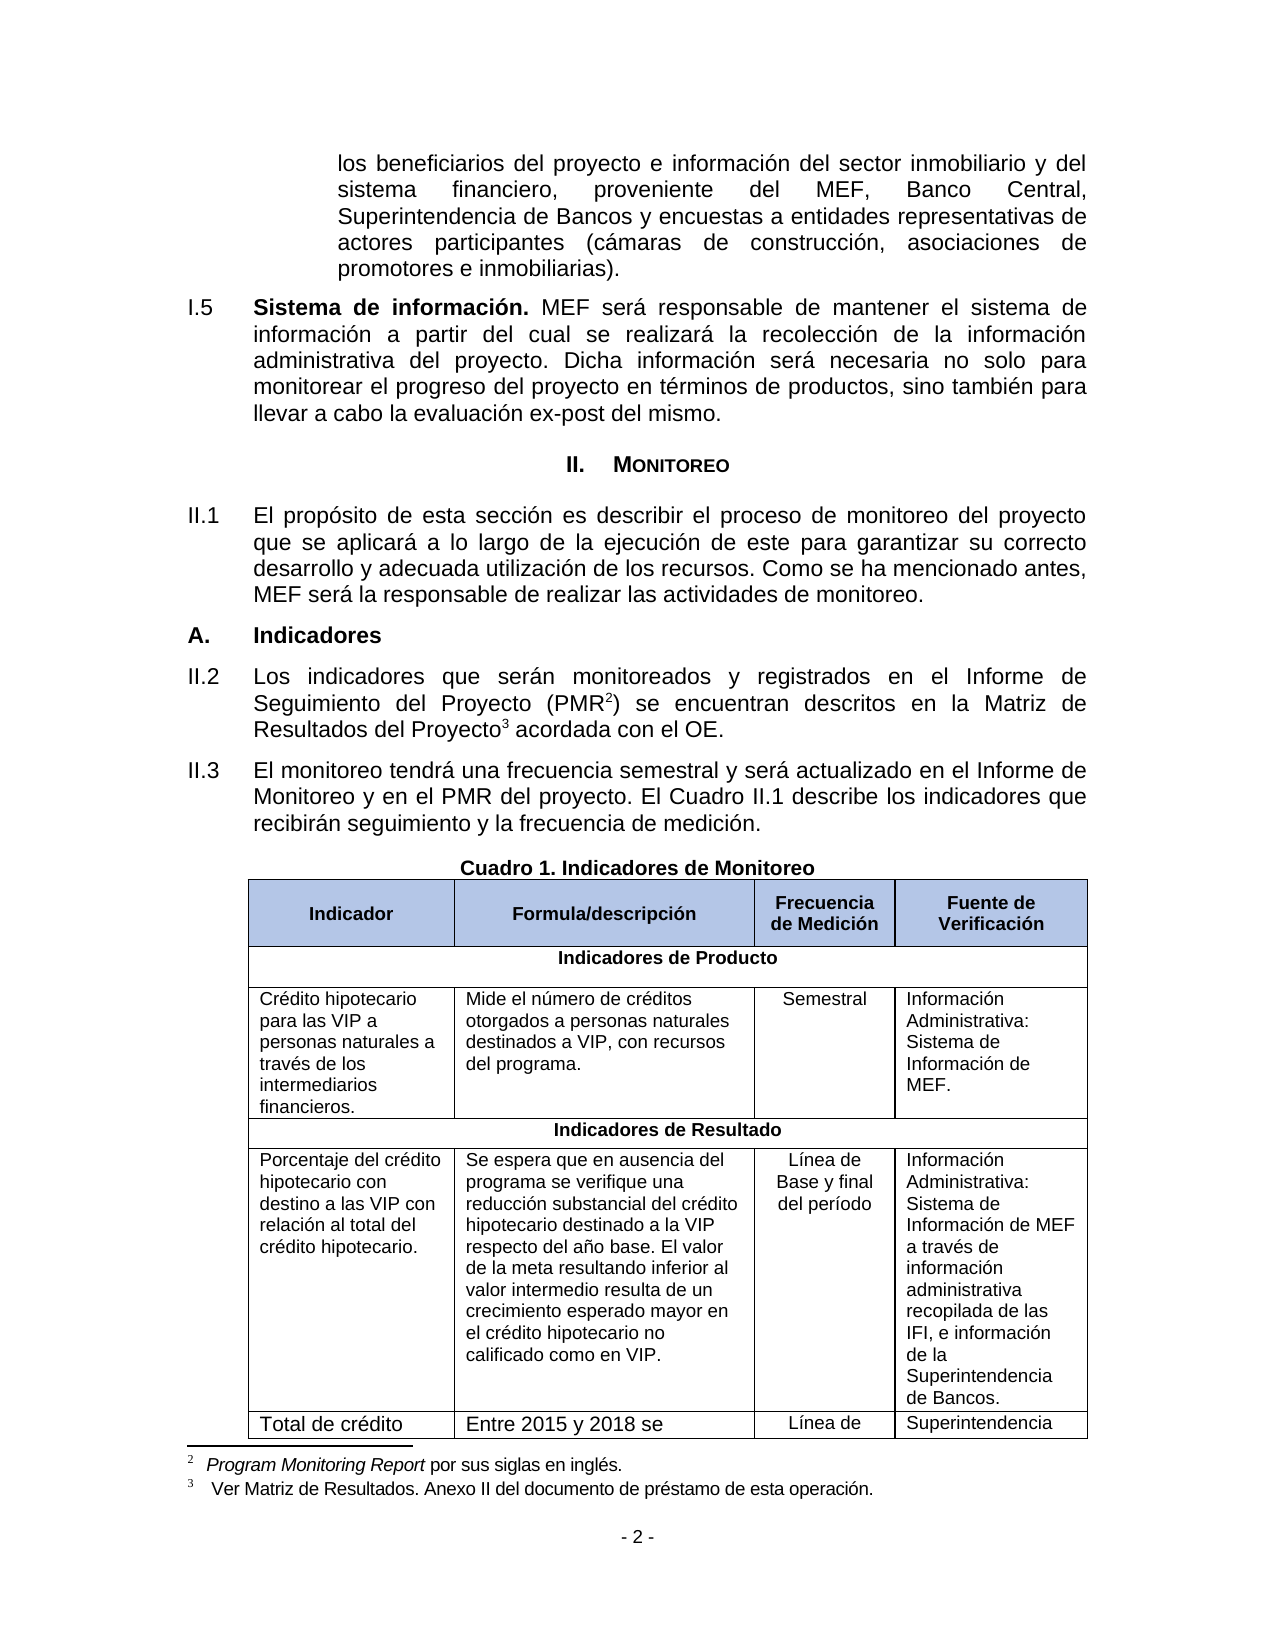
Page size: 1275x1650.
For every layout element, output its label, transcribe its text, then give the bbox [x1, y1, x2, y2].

text El monitoreo tendrá una frecuencia semestral y será actualizado en el Informe de Monitoreo y en el PMR del proyecto. El Cuadro II.1 describe los indicadores que recibirán seguimiento y la frecuencia de medición. [187, 757, 1087, 836]
table_cell Información Administrativa: Sistema de Información de MEF a través de información administrativa recopilada de las IFI, e información de la Superintendencia de Bancos. [896, 1149, 1087, 1411]
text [291, 150, 1087, 282]
text Cuadro 1. Indicadores de Monitoreo [187, 855, 1087, 879]
list Indicadores [187, 622, 1087, 649]
table_cell Información Administrativa: Sistema de Información de MEF. [896, 988, 1087, 1117]
table_cell Semestral [755, 988, 894, 1117]
text Sistema de información. MEF será responsable de mantener el sistema de información a partir del cual se realizará la recolección de la información administrativa del proyecto. Dicha información será necesaria no solo para monitorear el progreso del proyecto en términos de productos, sino también para llevar a cabo la evaluación ex-post del mismo. [187, 294, 1087, 426]
table_cell Crédito hipotecario para las VIP a personas naturales a través de los intermediarios financieros. [249, 988, 454, 1117]
table_cell Indicadores de Resultado [249, 1119, 1087, 1148]
table_header Formula/descripción [455, 880, 754, 946]
table_header Frecuencia de Medición [755, 880, 894, 946]
table_header Indicador [249, 880, 454, 946]
table_cell Porcentaje del crédito hipotecario con destino a las VIP con relación al total del crédito hipotecario. [249, 1149, 454, 1411]
table_header Fuente de Verificación [896, 880, 1087, 946]
table_cell Línea de Base y final del período [755, 1149, 894, 1411]
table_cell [249, 1412, 454, 1438]
text Monitoreo [187, 451, 1087, 477]
table_cell Mide el número de créditos otorgados a personas naturales destinados a VIP, con recursos del programa. [455, 988, 754, 1117]
table_cell Se espera que en ausencia del programa se verifique una reducción substancial del crédito hipotecario destinado a la VIP respecto del año base. El valor de la meta resultando inferior al valor intermedio resulta de un crecimiento esperado mayor en el crédito hipotecario no calificado como en VIP. [455, 1149, 754, 1411]
text Los indicadores que serán monitoreados y registrados en el Informe de Seguimiento del Proyecto (PMR) se encuentran descritos en la Matriz de Resultados del Proyecto acordada con el OE. [187, 663, 1087, 742]
table_cell Indicadores de Producto [249, 947, 1087, 987]
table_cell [896, 1412, 1087, 1438]
table_cell Línea de Base y final del período [755, 1412, 894, 1438]
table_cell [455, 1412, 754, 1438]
text El propósito de esta sección es describir el proceso de monitoreo del proyecto que se aplicará a lo largo de la ejecución de este para garantizar su correcto desarrollo y adecuada utilización de los recursos. Como se ha mencionado antes, MEF será la responsable de realizar las actividades de monitoreo. [187, 502, 1087, 608]
